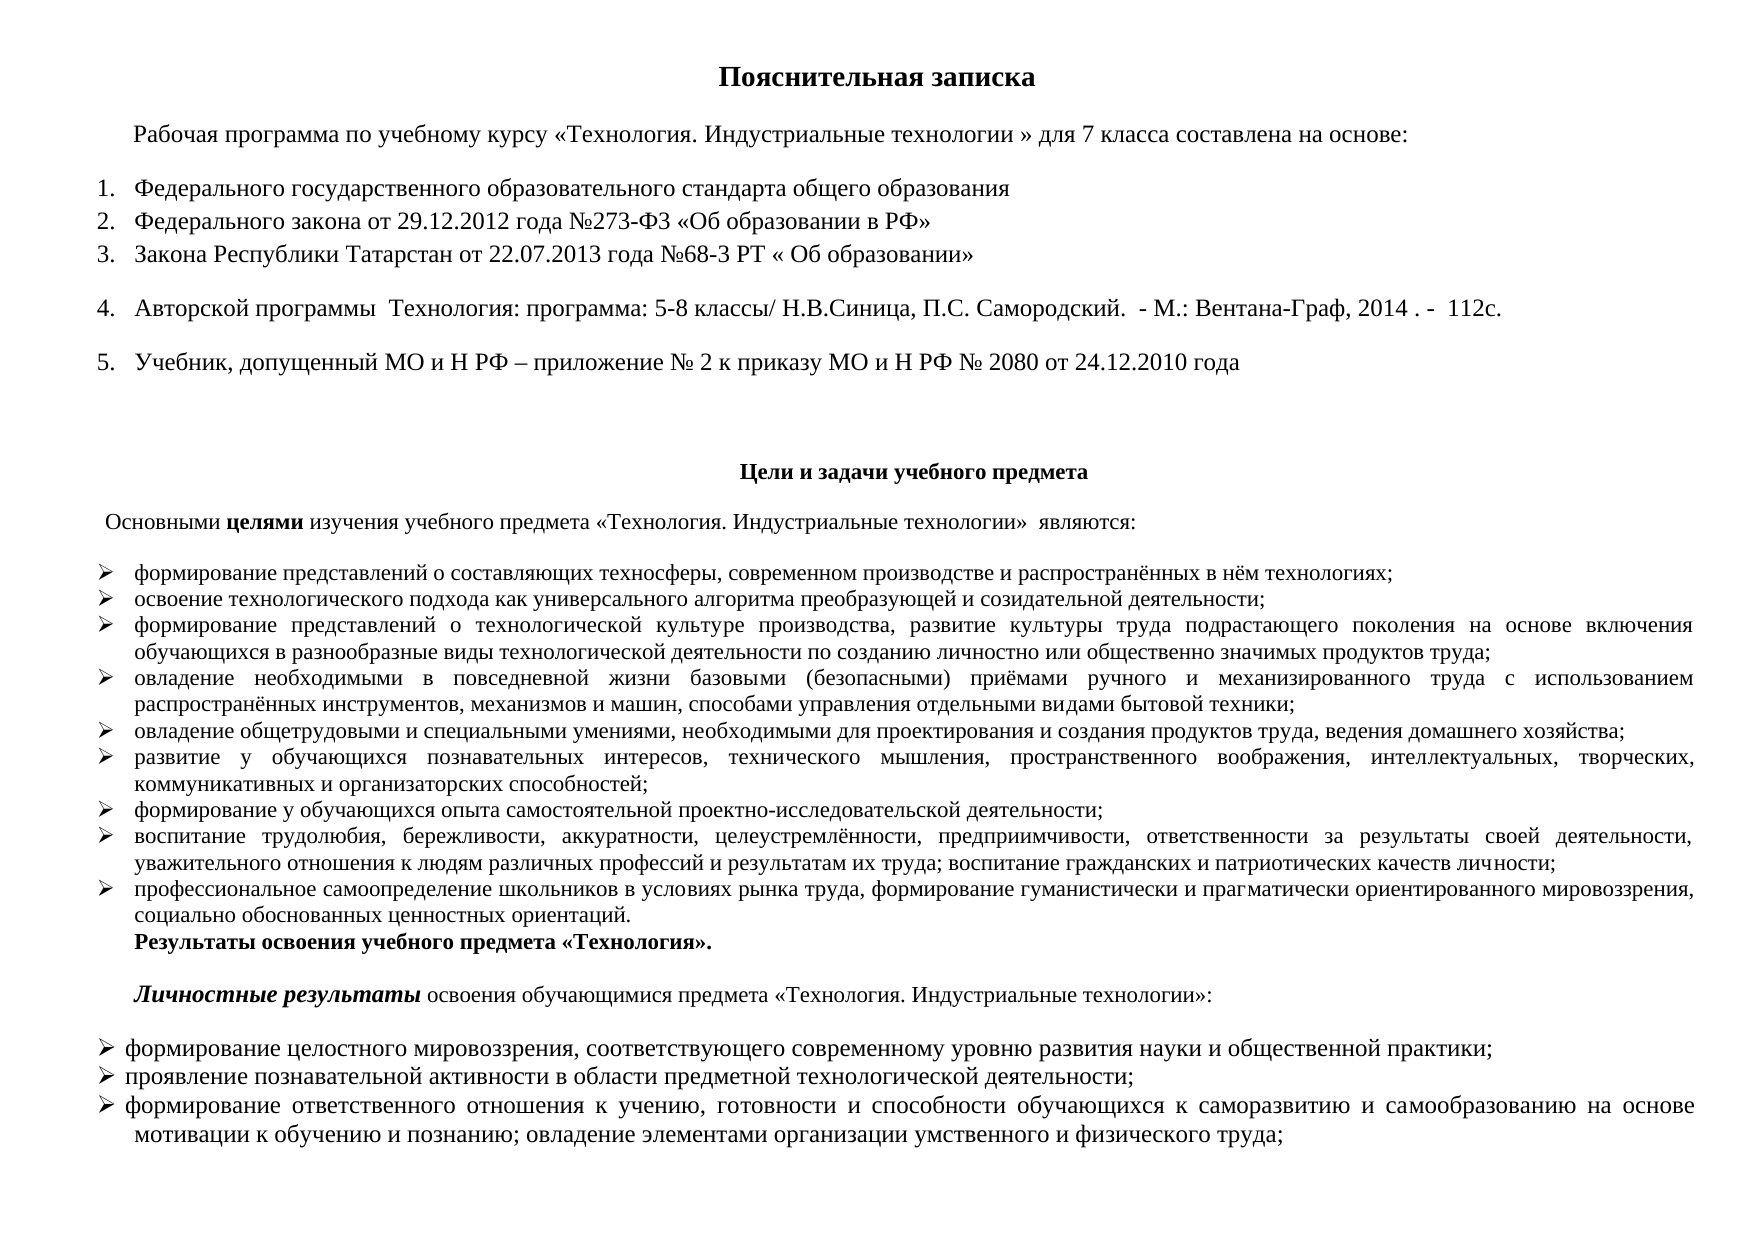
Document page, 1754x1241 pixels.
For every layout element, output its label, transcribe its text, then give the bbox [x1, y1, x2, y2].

list формирование у обучающихся опыта самостоятельной проектно-исследовательской деятельности; [97, 796, 1695, 822]
list воспитание трудолюбия, бережливости, аккуратности, целеустремлённости, предприимчивости, ответственности за результаты своей деятельности, уважительного отношения к людям различных профессий и результатам их труда; воспитание гражданских и патриотических качеств личности; [97, 822, 1695, 875]
list Федерального закона от 29.12.2012 года №273-Ф3 «Об образовании в РФ» [97, 206, 1695, 234]
list профессиональное самоопределение школьников в условиях рынка труда, формирование гуманистически и прагматически ориентированного мировоззрения, социально обоснованных ценностных ориентаций. [97, 875, 1695, 928]
text 5. Учебник, допущенный МО и Н РФ – приложение № 2 к приказу МО и Н РФ № 2080 от 24.12.2010 года [59, 347, 1695, 375]
text Личностные результаты освоения обучающимися предмета «Технология. Индустриальные технологии»: [421, 979, 1695, 1007]
text Рабочая программа по учебному курсу «Технология. Индустриальные технологии » для 7 класса составлена на основе: [59, 119, 1695, 148]
list формирование представлений о технологической культуре производства, развитие культуры труда подрастающего поколения на основе включения обучающихся в разнообразные виды технологической деятельности по созданию личностно или общественно значимых продуктов труда; [97, 611, 1695, 664]
list овладение общетрудовыми и специальными умениями, необходимыми для проектирования и создания продуктов труда, ведения домашнего хозяйства; [97, 717, 1695, 743]
text Пояснительная записка [59, 59, 1695, 93]
list развитие у обучающихся познавательных интересов, технического мышления, пространственного воображения, интеллектуальных, творческих, коммуникативных и организаторских способностей; [97, 743, 1695, 796]
list проявление познавательной активности в области предметной технологической деятельности; [97, 1061, 1695, 1090]
list формирование целостного мировоззрения, соответствующего современному уровню развития науки и общественной практики; [97, 1033, 1695, 1061]
list формирование ответственного отношения к учению, готовности и способности обучающихся к саморазвитию и самообразованию на основе мотивации к обучению и познанию; овладение элементами организации умственного и физического труда; [97, 1090, 1695, 1148]
text Основными целями изучения учебного предмета «Технология. Индустриальные технологии» являются: [59, 508, 1695, 534]
text Цели и задачи учебного предмета [133, 458, 1695, 484]
list Закона Республики Татарстан от 22.07.2013 года №68-3 РТ « Об образовании» [97, 239, 1695, 268]
list Авторской программы Технология: программа: 5-8 классы/ Н.В.Синица, П.С. Самородский. - М.: Вентана-Граф, 2014 . - 112с. [97, 293, 1695, 321]
list овладение необходимыми в повседневной жизни базовыми (безопасными) приёмами ручного и механизированного труда с использованием распространённых инструментов, механизмов и машин, способами управления отдельными видами бытовой техники; [97, 664, 1695, 717]
text Результаты освоения учебного предмета «Технология». [134, 928, 1695, 954]
list освоение технологического подхода как универсального алгоритма преобразующей и созидательной деятельности; [97, 585, 1695, 611]
list формирование представлений о составляющих техносферы, современном производстве и распространённых в нём технологиях; [97, 559, 1695, 585]
list Федерального государственного образовательного стандарта общего образования [97, 173, 1695, 202]
